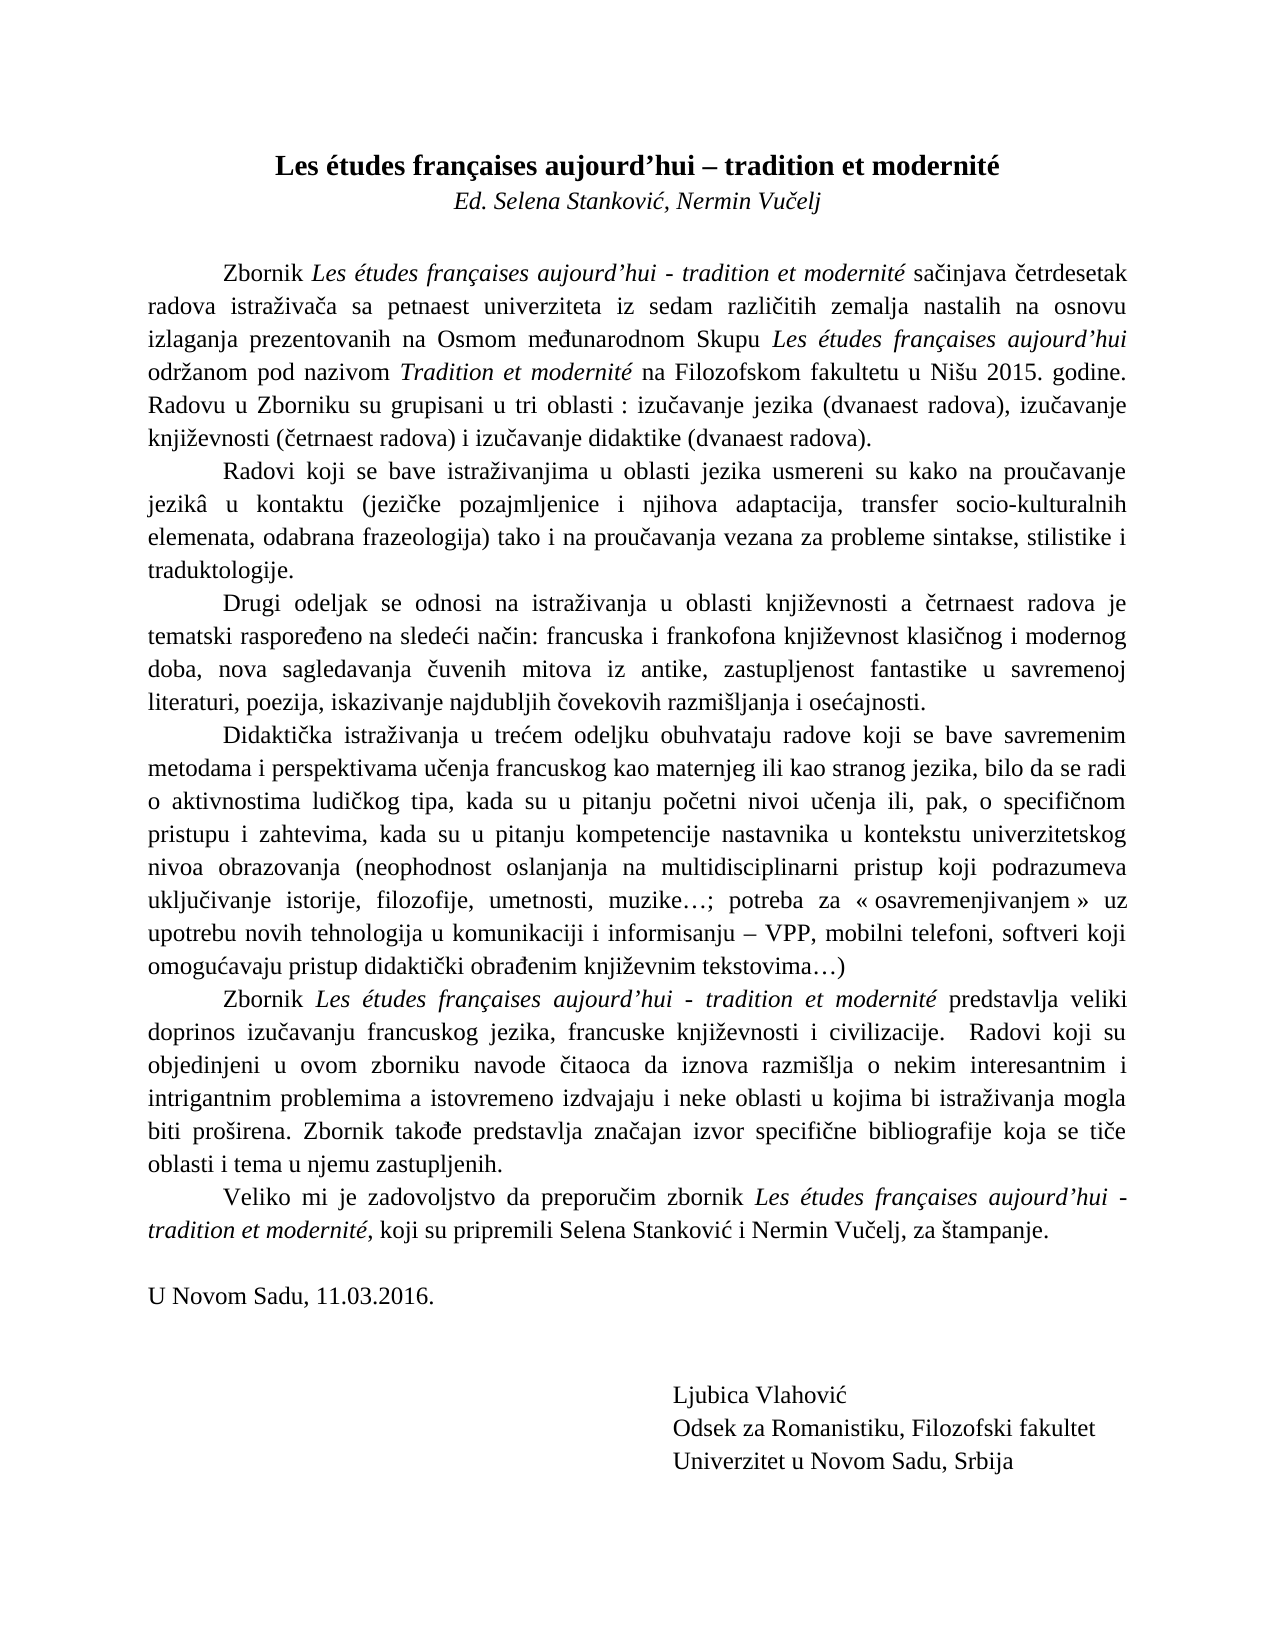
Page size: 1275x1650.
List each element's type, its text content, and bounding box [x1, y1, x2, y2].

text Zbornik Les études françaises aujourd’hui - tradition et modernité sačinjava četrdesetak radova istraživača sa petnaest univerziteta iz sedam različitih zemalja nastalih na osnovu izlaganja prezentovanih na Osmom međunarodnom Skupu Les études françaises aujourd’hui održanom pod nazivom Tradition et modernité na Filozofskom fakultetu u Nišu 2015. godine. Radovu u Zborniku su grupisani u tri oblasti : izučavanje jezika (dvanaest radova), izučavanje književnosti (četrnaest radova) i izučavanje didaktike (dvanaest radova). [148, 258, 1127, 452]
text Univerzitet u Novom Sadu, Srbija [148, 1446, 1127, 1474]
text Radovi koji se bave istraživanjima u oblasti jezika usmereni su kako na proučavanje jezikâ u kontaktu (jezičke pozajmljenice i njihova adaptacija, transfer socio-kulturalnih elemenata, odabrana frazeologija) tako i na proučavanja vezana za probleme sintakse, stilistike i traduktologije. [148, 456, 1127, 584]
text U Novom Sadu, 11.03.2016. [148, 1281, 1127, 1310]
text Didaktička istraživanja u trećem odeljku obuhvataju radove koji se bave savremenim metodama i perspektivama učenja francuskog kao maternjeg ili kao stranog jezika, bilo da se radi o aktivnostima ludičkog tipa, kada su u pitanju početni nivoi učenja ili, pak, o specifičnom pristupu i zahtevima, kada su u pitanju kompetencije nastavnika u kontekstu univerzitetskog nivoa obrazovanja (neophodnost oslanjanja na multidisciplinarni pristup koji podrazumeva uključivanje istorije, filozofije, umetnosti, muzike…; potreba za « osavremenjivanjem » uz upotrebu novih tehnologija u komunikaciji i informisanju – VPP, mobilni telefoni, softveri koji omogućavaju pristup didaktički obrađenim književnim tekstovima…) [148, 720, 1127, 980]
text Veliko mi je zadovoljstvo da preporučim zbornik Les études françaises aujourd’hui - tradition et modernité, koji su pripremili Selena Stanković i Nermin Vučelj, za štampanje. [148, 1182, 1127, 1244]
text Zbornik Les études françaises aujourd’hui - tradition et modernité predstavlja veliki doprinos izučavanju francuskog jezika, francuske književnosti i civilizacije. Radovi koji su objedinjeni u ovom zborniku navode čitaoca da iznova razmišlja o nekim interesantnim i intrigantnim problemima a istovremeno izdvajaju i neke oblasti u kojima bi istraživanja mogla biti proširena. Zbornik takođe predstavlja značajan izvor specifične bibliografije koja se tiče oblasti i tema u njemu zastupljenih. [148, 984, 1127, 1178]
text Odsek za Romanistiku, Filozofski fakultet [148, 1413, 1127, 1441]
text Ed. Selena Stanković, Nermin Vučelj [148, 186, 1127, 215]
text Les études françaises aujourd’hui – tradition et modernité [148, 148, 1127, 181]
text Drugi odeljak se odnosi na istraživanja u oblasti književnosti a četrnaest radova je tematski raspoređeno na sledeći način: francuska i frankofona književnost klasičnog i modernog doba, nova sagledavanja čuvenih mitova iz antike, zastupljenost fantastike u savremenoj literaturi, poezija, iskazivanje najdubljih čovekovih razmišljanja i osećajnosti. [148, 588, 1127, 716]
text Ljubica Vlahović [148, 1380, 1127, 1408]
